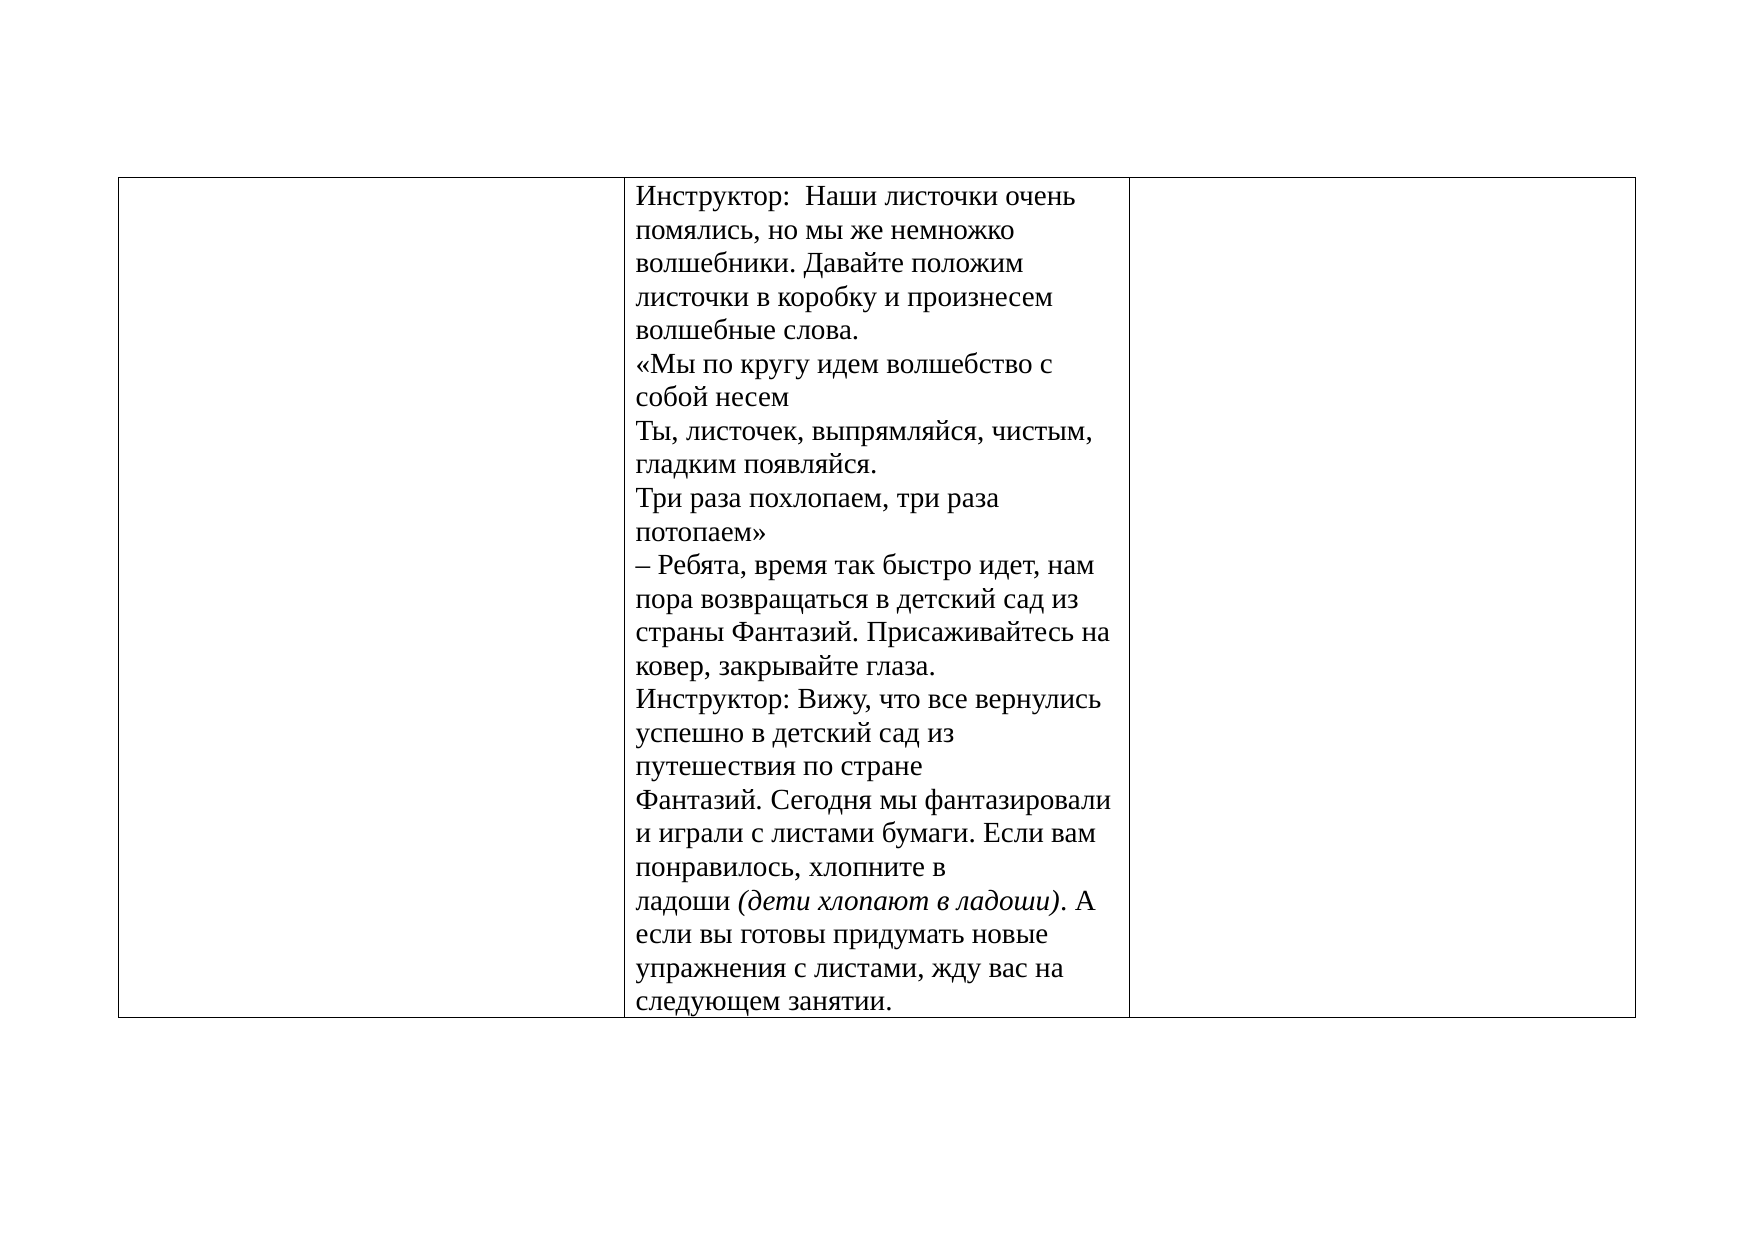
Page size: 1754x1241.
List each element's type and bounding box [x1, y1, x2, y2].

table_cell [625, 178, 1129, 1017]
table_cell [1130, 178, 1635, 1017]
table_cell [119, 178, 624, 1017]
